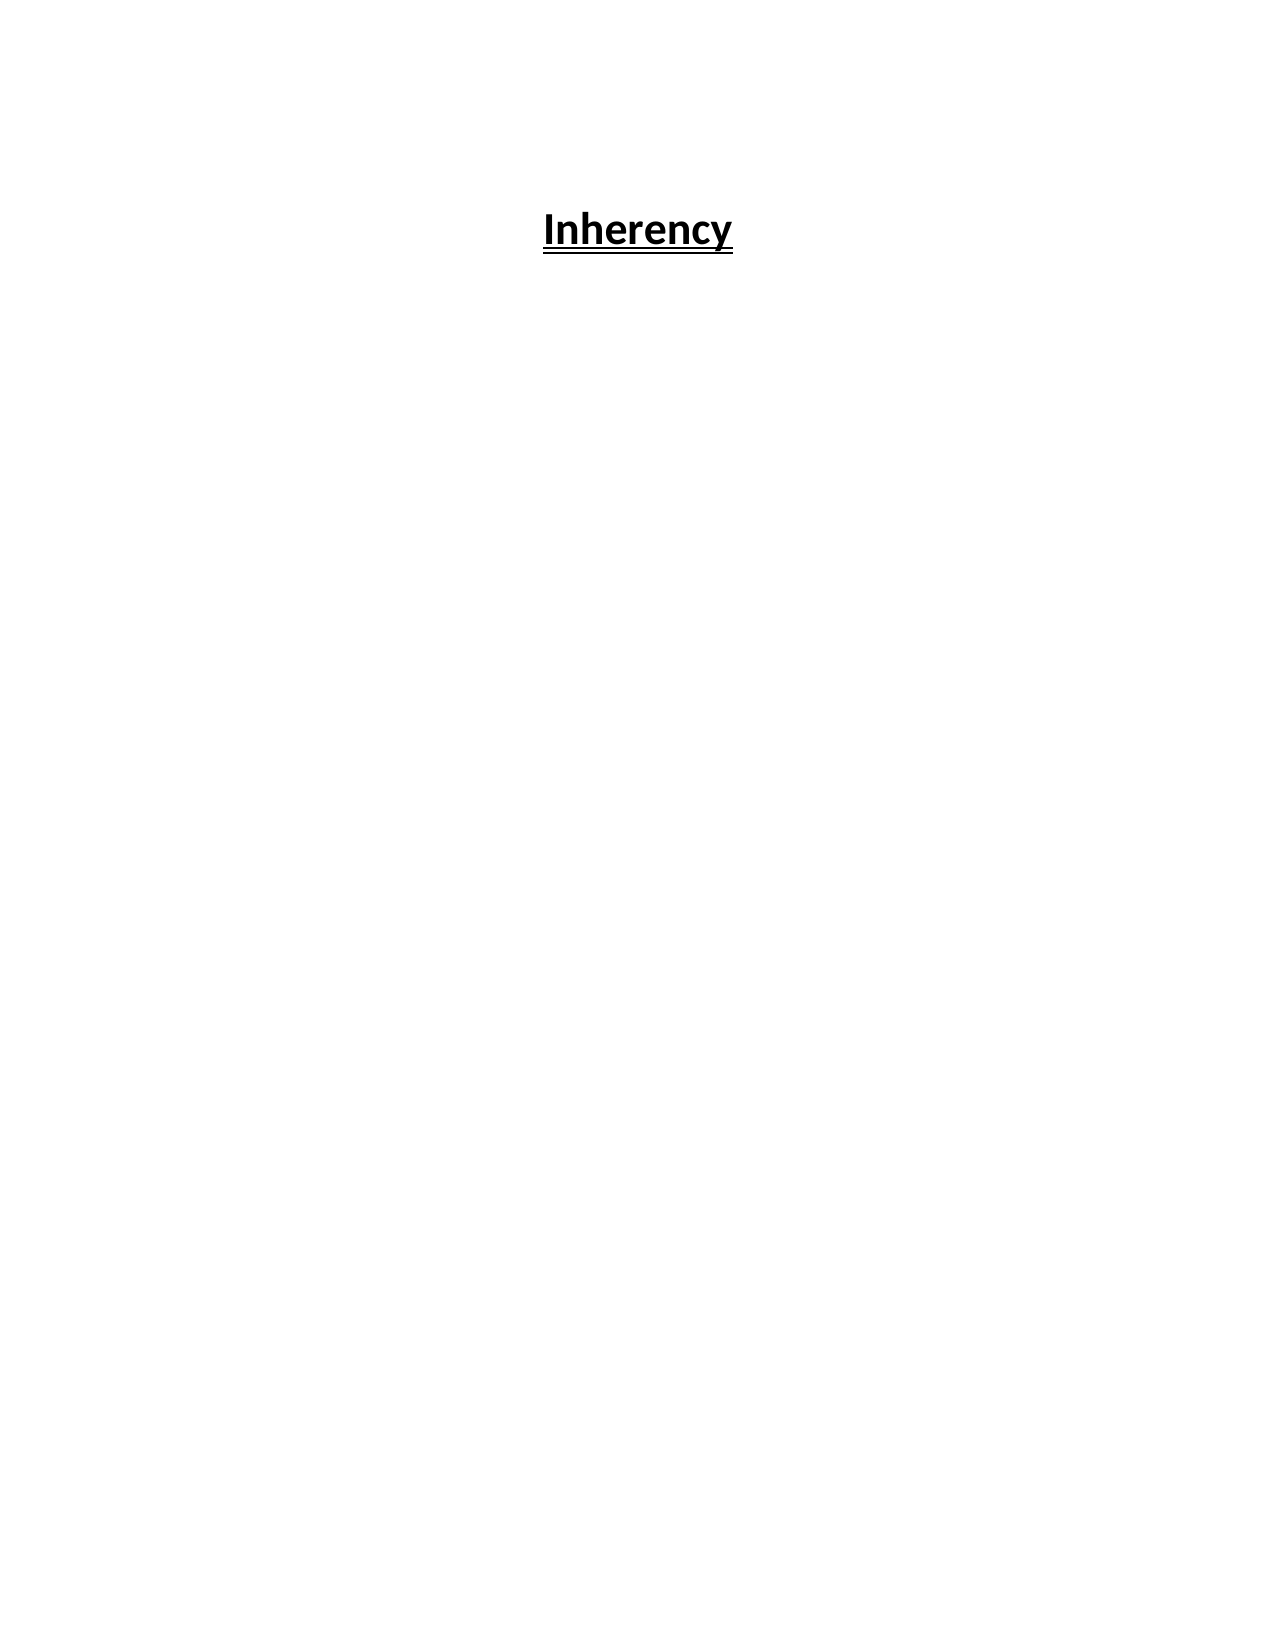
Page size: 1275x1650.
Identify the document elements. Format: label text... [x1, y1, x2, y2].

subtitle Inherency [150, 200, 1125, 256]
